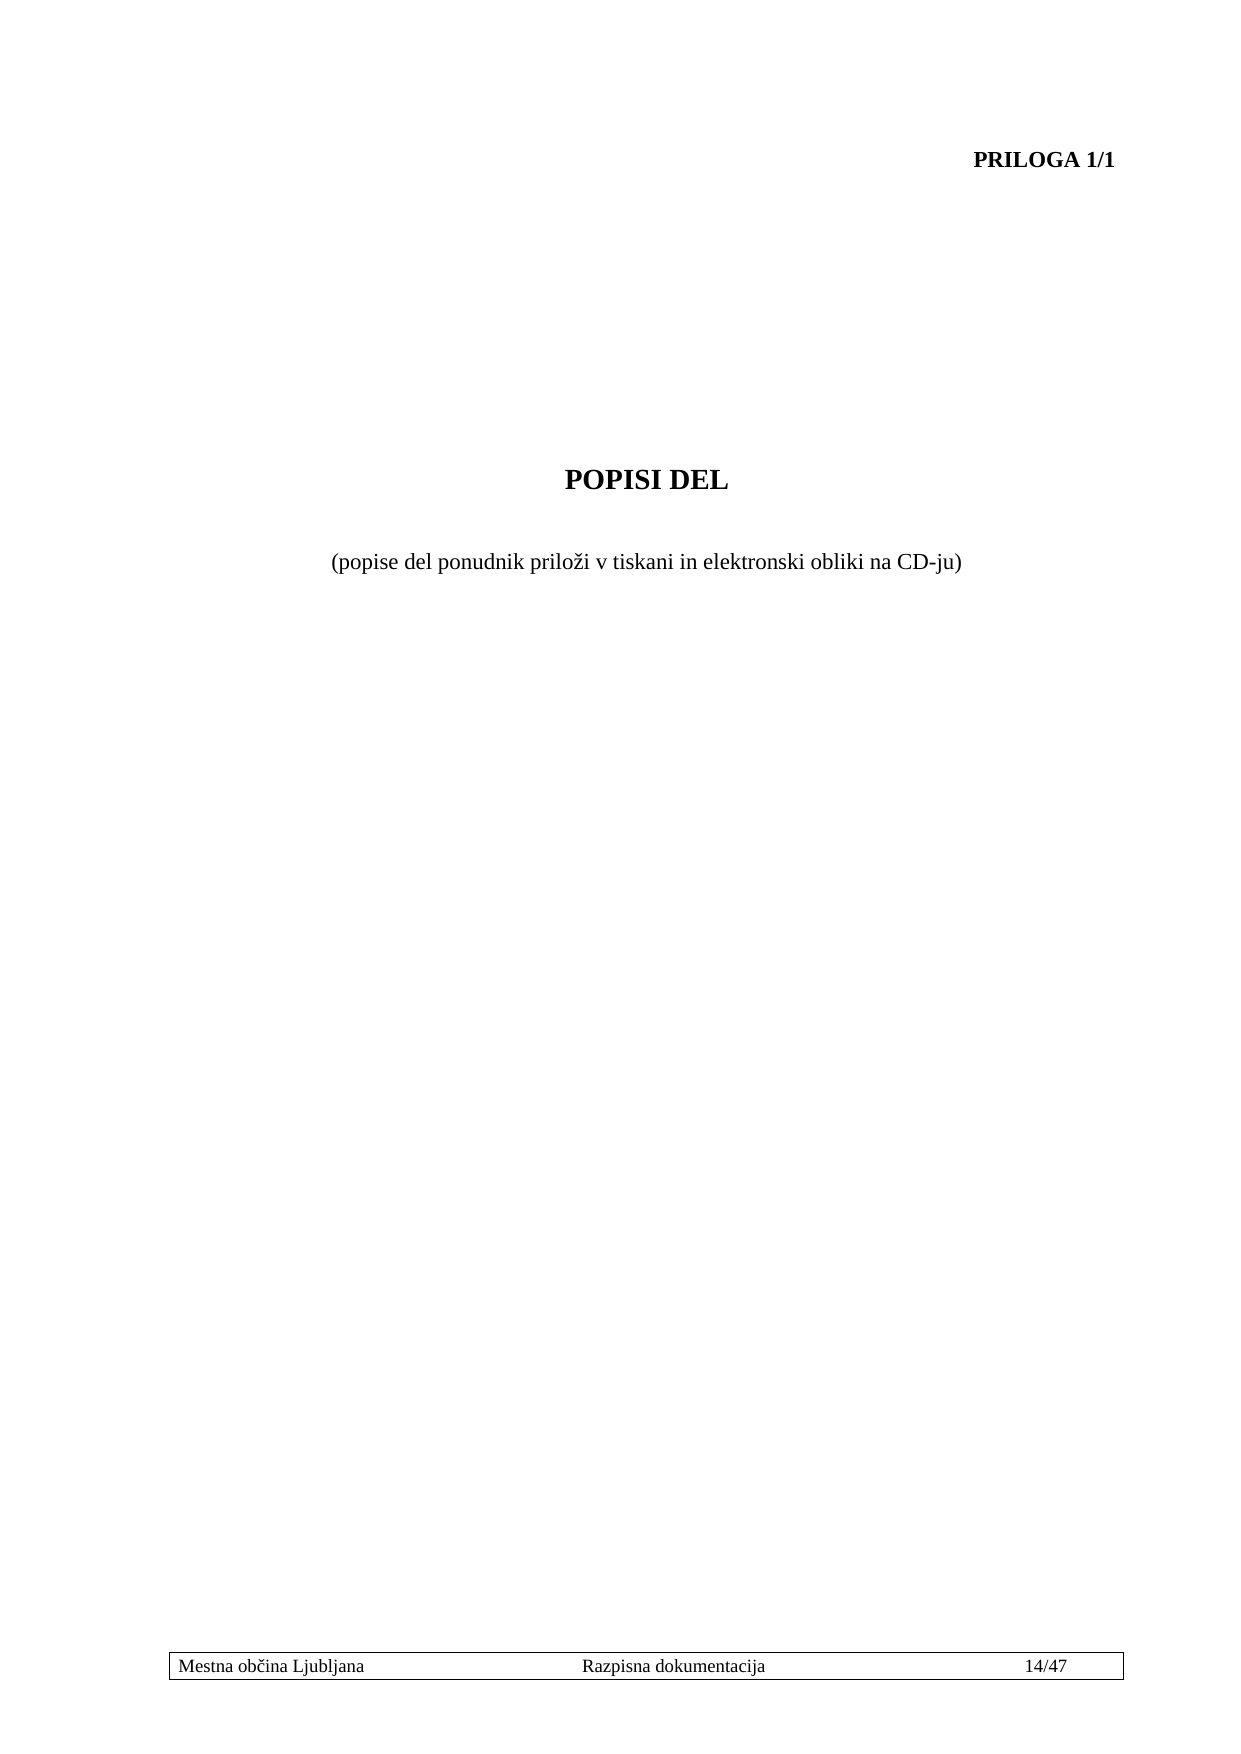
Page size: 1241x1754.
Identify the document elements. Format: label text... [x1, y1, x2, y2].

text (popise del ponudnik priloži v tiskani in elektronski obliki na CD-ju) [178, 548, 1115, 575]
text PRILOGA 1/1 [66, 146, 1115, 172]
text POPISI DEL [178, 462, 1115, 496]
